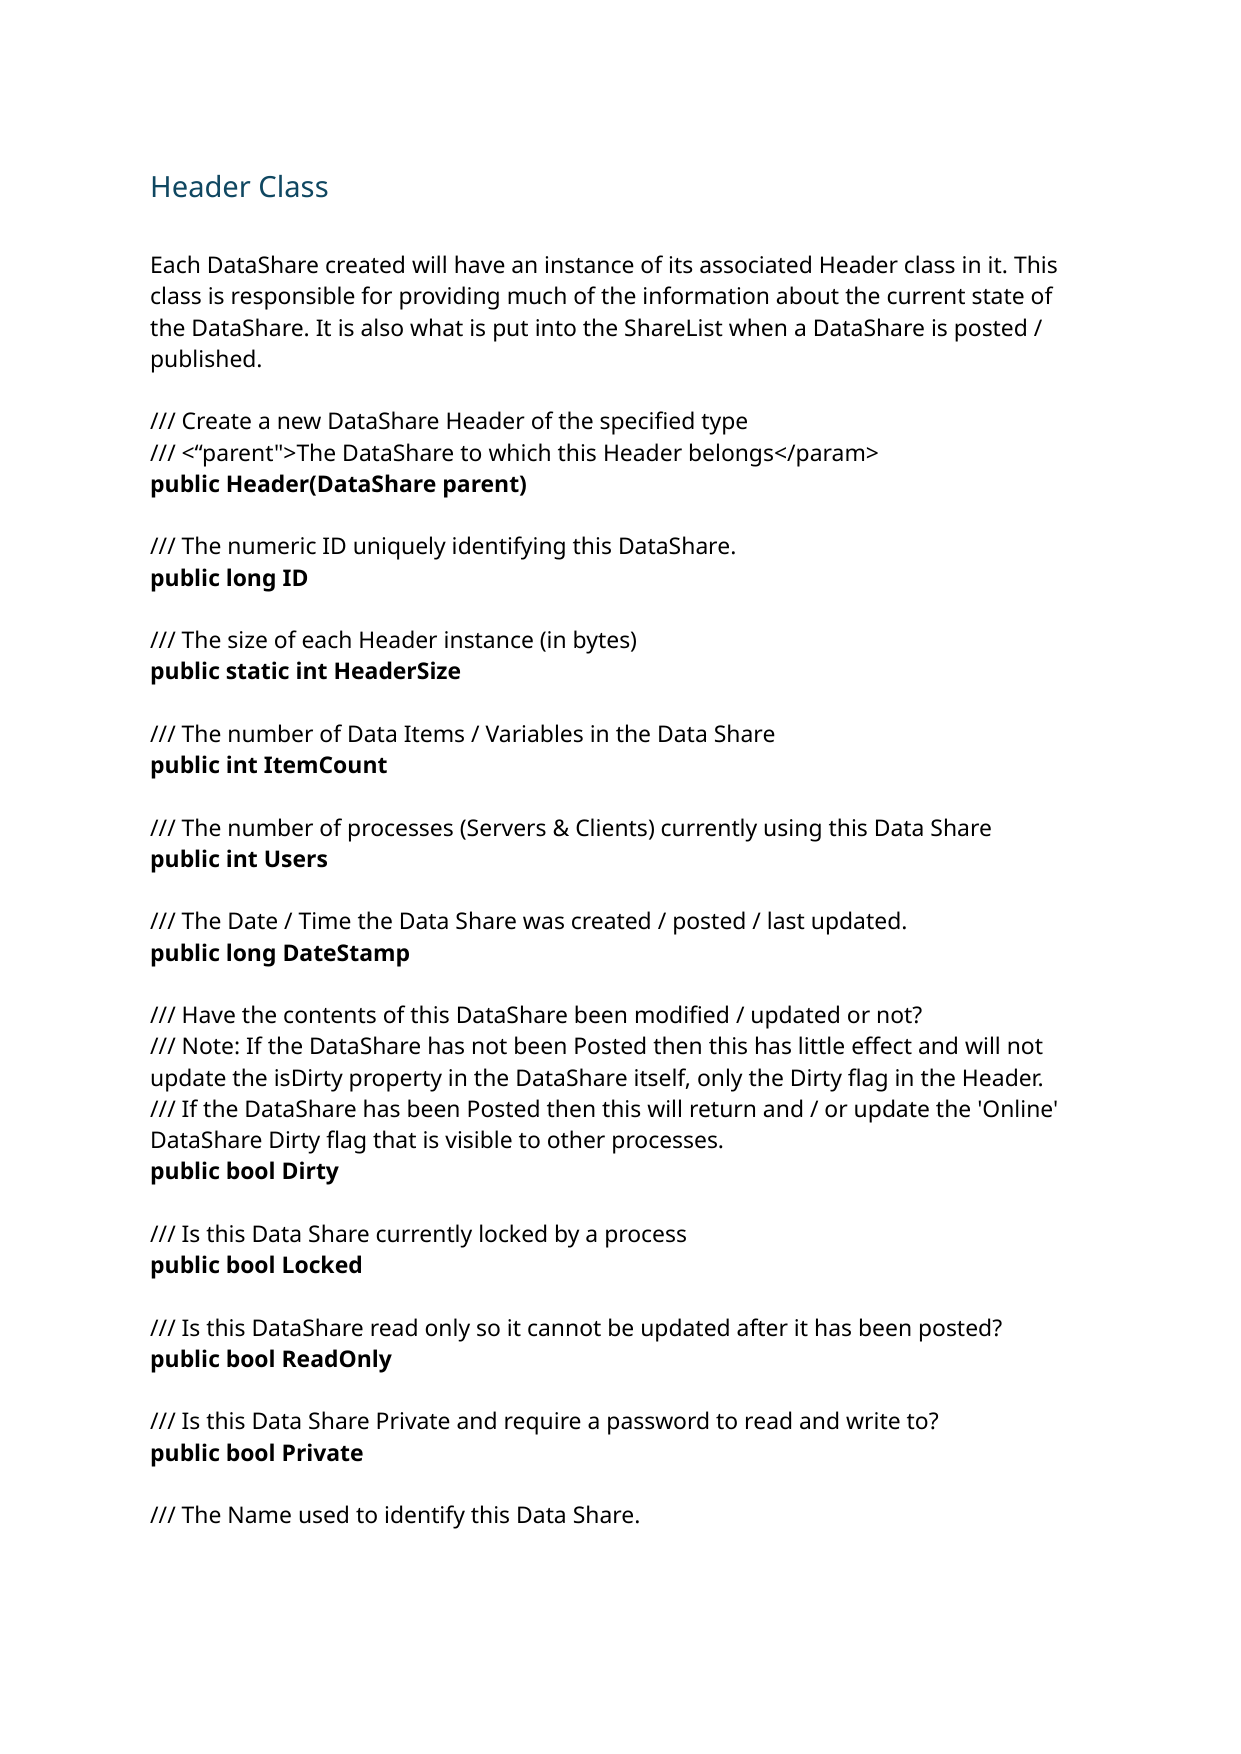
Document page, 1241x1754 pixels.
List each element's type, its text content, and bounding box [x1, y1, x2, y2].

text public static int HeaderSize [150, 655, 1090, 687]
text public bool ReadOnly [150, 1343, 1090, 1374]
text public bool Private [150, 1437, 1090, 1468]
text /// <“parent">The DataShare to which this Header belongs</param> [150, 437, 1090, 468]
subtitle Header Class [150, 167, 1090, 206]
text /// The Date / Time the Data Share was created / posted / last updated. [150, 905, 1090, 937]
text /// Note: If the DataShare has not been Posted then this has little effect and will not update the isDirty property in the DataShare itself, only the Dirty flag in the Header. [150, 1030, 1090, 1093]
text /// Is this Data Share currently locked by a process [150, 1218, 1090, 1249]
text /// Have the contents of this DataShare been modified / updated or not? [150, 999, 1090, 1030]
text /// The number of processes (Servers & Clients) currently using this Data Share [150, 812, 1090, 843]
text /// The Name used to identify this Data Share. [150, 1499, 1090, 1530]
text /// Create a new DataShare Header of the specified type [150, 405, 1090, 437]
text public int ItemCount [150, 749, 1090, 780]
text /// Is this Data Share Private and require a password to read and write to? [150, 1405, 1090, 1437]
text public bool Locked [150, 1249, 1090, 1280]
text /// If the DataShare has been Posted then this will return and / or update the 'Online' DataShare Dirty flag that is visible to other processes. [150, 1093, 1090, 1155]
text public int Users [150, 843, 1090, 874]
text Each DataShare created will have an instance of its associated Header class in it. This class is responsible for providing much of the information about the current state of the DataShare. It is also what is put into the ShareList when a DataShare is posted / published. [150, 249, 1090, 374]
text public long ID [150, 562, 1090, 593]
text public bool Dirty [150, 1155, 1090, 1187]
text /// The number of Data Items / Variables in the Data Share [150, 718, 1090, 749]
text public long DateStamp [150, 937, 1090, 968]
text /// The size of each Header instance (in bytes) [150, 624, 1090, 655]
text /// Is this DataShare read only so it cannot be updated after it has been posted? [150, 1312, 1090, 1343]
text public Header(DataShare parent) [150, 468, 1090, 499]
text /// The numeric ID uniquely identifying this DataShare. [150, 530, 1090, 562]
